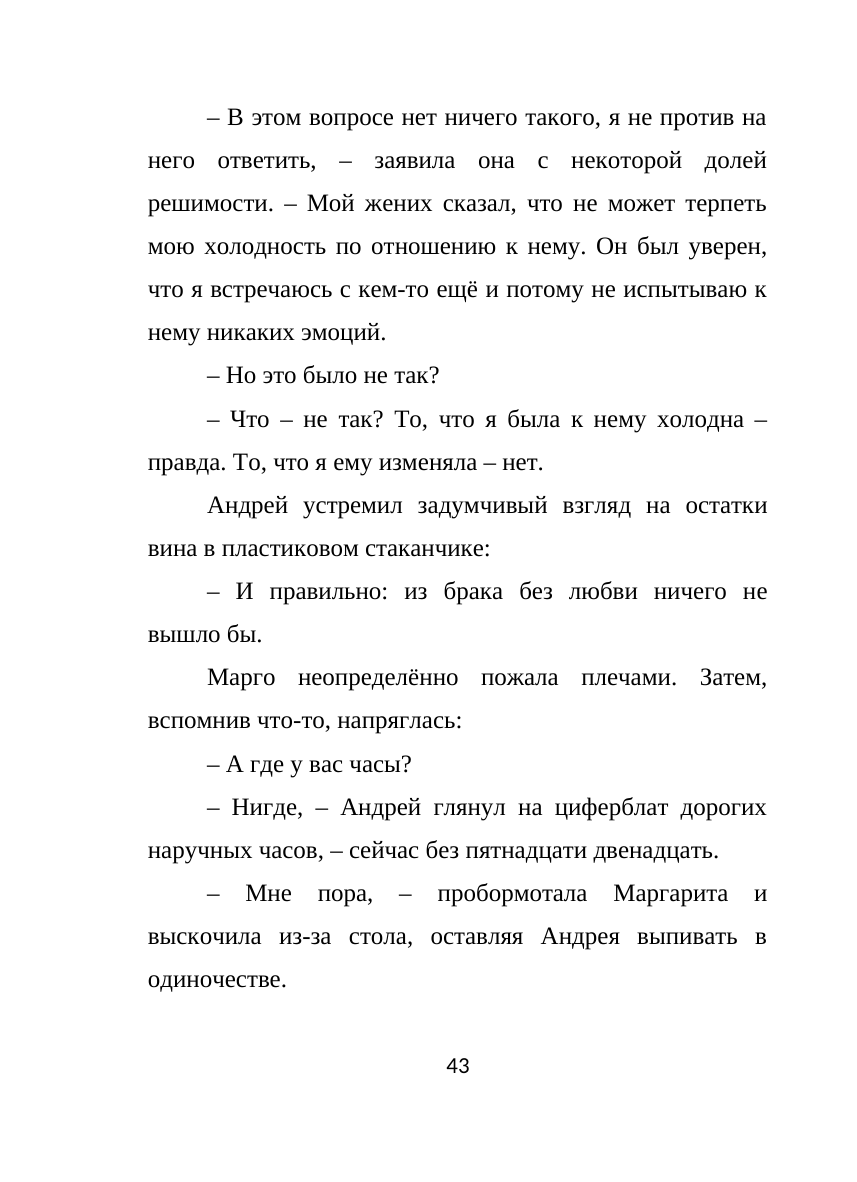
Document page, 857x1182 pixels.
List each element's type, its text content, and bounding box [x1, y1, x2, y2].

text – Нигде, – Андрей глянул на циферблат дорогих наручных часов, – сейчас без пятнадцати двенадцать. [148, 792, 768, 864]
text – Что – не так? То, что я была к нему холодна – правда. То, что я ему изменяла – нет. [148, 404, 768, 476]
text – Но это было не так? [148, 361, 768, 389]
text – Мне пора, – пробормотала Маргарита и выскочила из-за стола, оставляя Андрея выпивать в одиночестве. [148, 878, 768, 993]
text – И правильно: из брака без любви ничего не вышло бы. [148, 576, 768, 648]
text – А где у вас часы? [148, 749, 768, 777]
text Андрей устремил задумчивый взгляд на остатки вина в пластиковом стаканчике: [148, 490, 768, 562]
text – В этом вопросе нет ничего такого, я не против на него ответить, – заявила она с некоторой долей решимости. – Мой жених сказал, что не может терпеть мою холодность по отношению к нему. Он был уверен, что я встречаюсь с кем-то ещё и потому не испытываю к нему никаких эмоций. [148, 102, 768, 346]
text Марго неопределённо пожала плечами. Затем, вспомнив что-то, напряглась: [148, 662, 768, 734]
